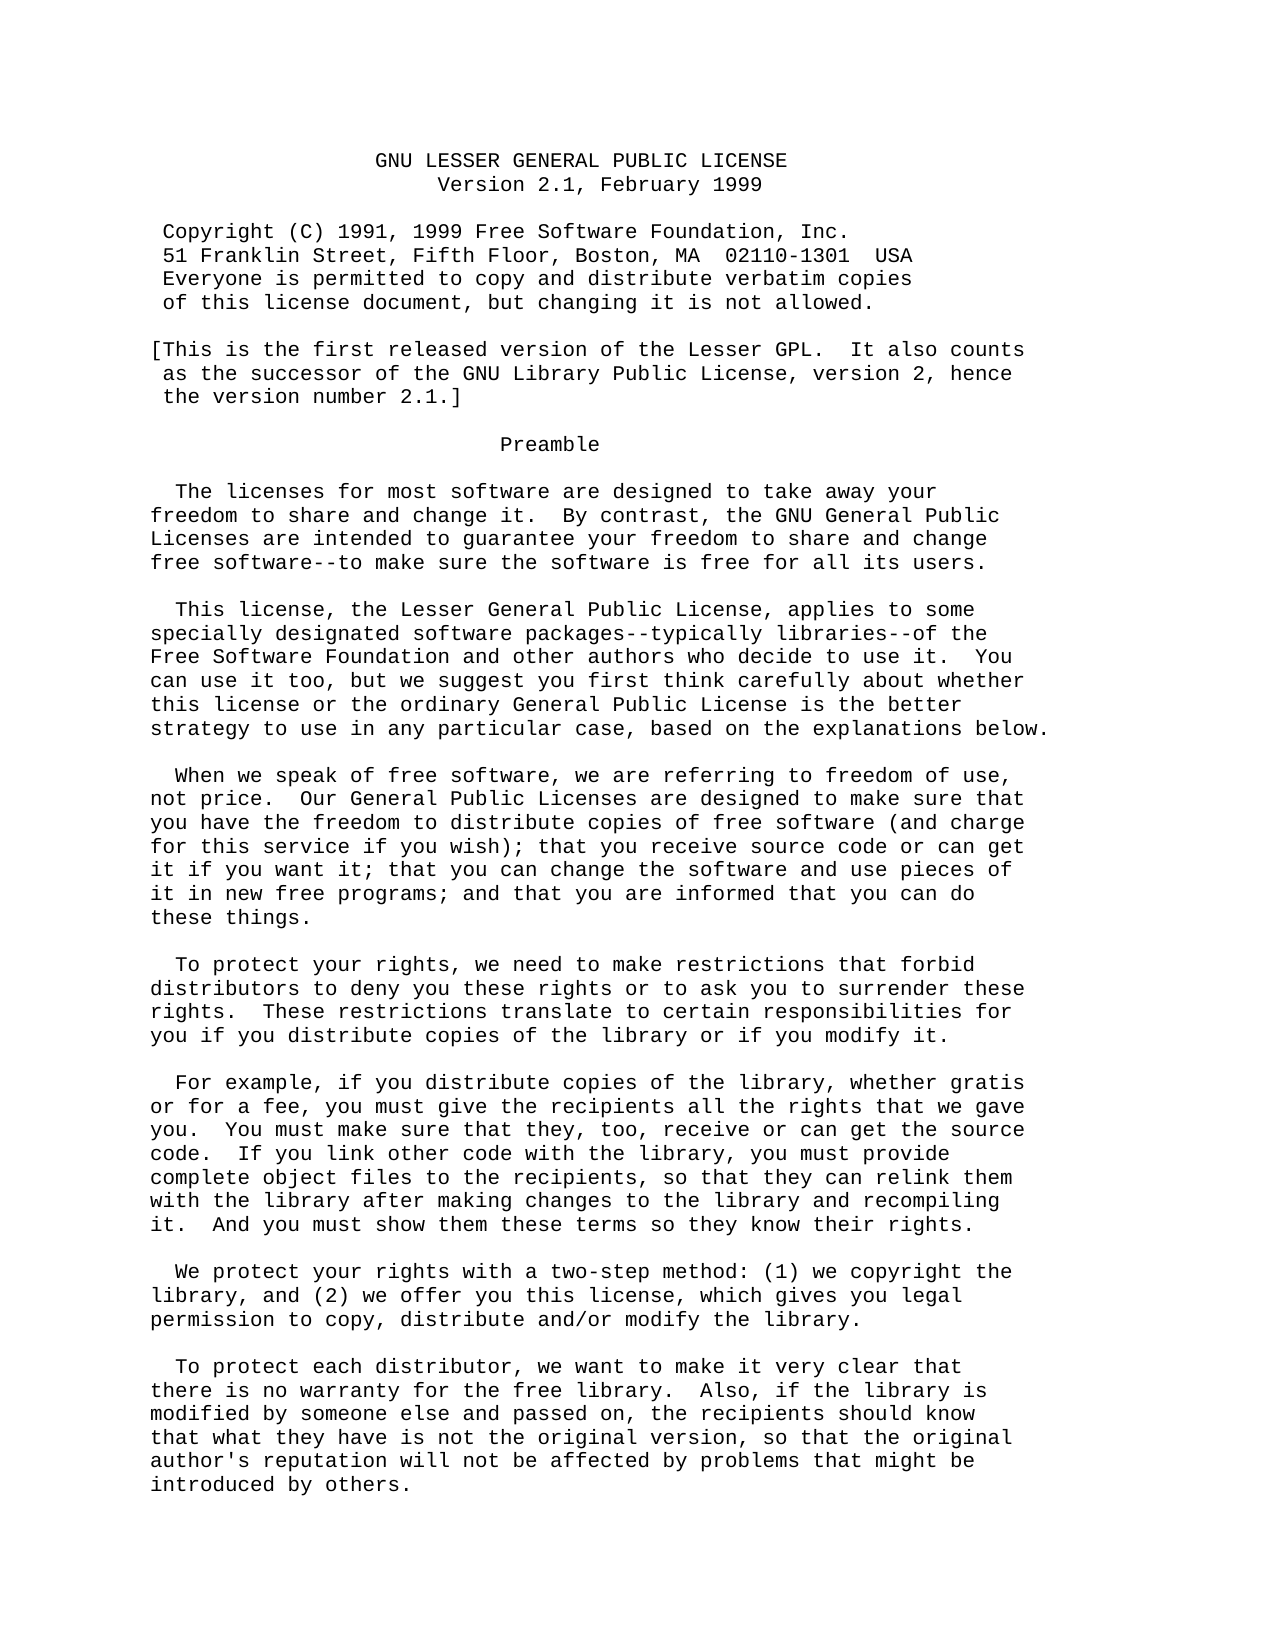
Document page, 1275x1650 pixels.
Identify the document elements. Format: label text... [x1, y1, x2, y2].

text For example, if you distribute copies of the library, whether gratis [150, 1072, 1125, 1096]
text The licenses for most software are designed to take away your [150, 481, 1125, 505]
text strategy to use in any particular case, based on the explanations below. [150, 717, 1125, 741]
text To protect each distributor, we want to make it very clear that [150, 1356, 1125, 1379]
text you. You must make sure that they, too, receive or can get the source [150, 1119, 1125, 1143]
text Licenses are intended to guarantee your freedom to share and change [150, 528, 1125, 552]
text introduced by others. [150, 1474, 1125, 1498]
text can use it too, but we suggest you first think carefully about whether [150, 670, 1125, 694]
text code. If you link other code with the library, you must provide [150, 1143, 1125, 1167]
text Free Software Foundation and other authors who decide to use it. You [150, 647, 1125, 670]
text freedom to share and change it. By contrast, the GNU General Public [150, 505, 1125, 528]
text this license or the ordinary General Public License is the better [150, 694, 1125, 717]
text with the library after making changes to the library and recompiling [150, 1190, 1125, 1214]
text GNU LESSER GENERAL PUBLIC LICENSE [150, 150, 1125, 174]
text permission to copy, distribute and/or modify the library. [150, 1309, 1125, 1332]
text as the successor of the GNU Library Public License, version 2, hence [150, 363, 1125, 386]
text author's reputation will not be affected by problems that might be [150, 1451, 1125, 1474]
text you if you distribute copies of the library or if you modify it. [150, 1025, 1125, 1048]
text or for a fee, you must give the recipients all the rights that we gave [150, 1096, 1125, 1119]
text Preamble [150, 434, 1125, 457]
text Everyone is permitted to copy and distribute verbatim copies [150, 268, 1125, 292]
text the version number 2.1.] [150, 386, 1125, 410]
text complete object files to the recipients, so that they can relink them [150, 1167, 1125, 1190]
text these things. [150, 907, 1125, 930]
text rights. These restrictions translate to certain responsibilities for [150, 1001, 1125, 1025]
text specially designated software packages--typically libraries--of the [150, 623, 1125, 647]
text for this service if you wish); that you receive source code or can get [150, 836, 1125, 859]
text there is no warranty for the free library. Also, if the library is [150, 1379, 1125, 1403]
text This license, the Lesser General Public License, applies to some [150, 599, 1125, 623]
text it in new free programs; and that you are informed that you can do [150, 883, 1125, 907]
text [This is the first released version of the Lesser GPL. It also counts [150, 339, 1125, 363]
text When we speak of free software, we are referring to freedom of use, [150, 765, 1125, 788]
text library, and (2) we offer you this license, which gives you legal [150, 1285, 1125, 1309]
text it. And you must show them these terms so they know their rights. [150, 1214, 1125, 1238]
text of this license document, but changing it is not allowed. [150, 292, 1125, 316]
text To protect your rights, we need to make restrictions that forbid [150, 954, 1125, 978]
text not price. Our General Public Licenses are designed to make sure that [150, 788, 1125, 812]
text you have the freedom to distribute copies of free software (and charge [150, 812, 1125, 836]
text it if you want it; that you can change the software and use pieces of [150, 859, 1125, 883]
text modified by someone else and passed on, the recipients should know [150, 1403, 1125, 1427]
text free software--to make sure the software is free for all its users. [150, 552, 1125, 576]
text 51 Franklin Street, Fifth Floor, Boston, MA 02110-1301 USA [150, 244, 1125, 268]
text that what they have is not the original version, so that the original [150, 1427, 1125, 1451]
text We protect your rights with a two-step method: (1) we copyright the [150, 1261, 1125, 1285]
text Version 2.1, February 1999 [150, 174, 1125, 197]
text Copyright (C) 1991, 1999 Free Software Foundation, Inc. [150, 221, 1125, 244]
text distributors to deny you these rights or to ask you to surrender these [150, 978, 1125, 1001]
